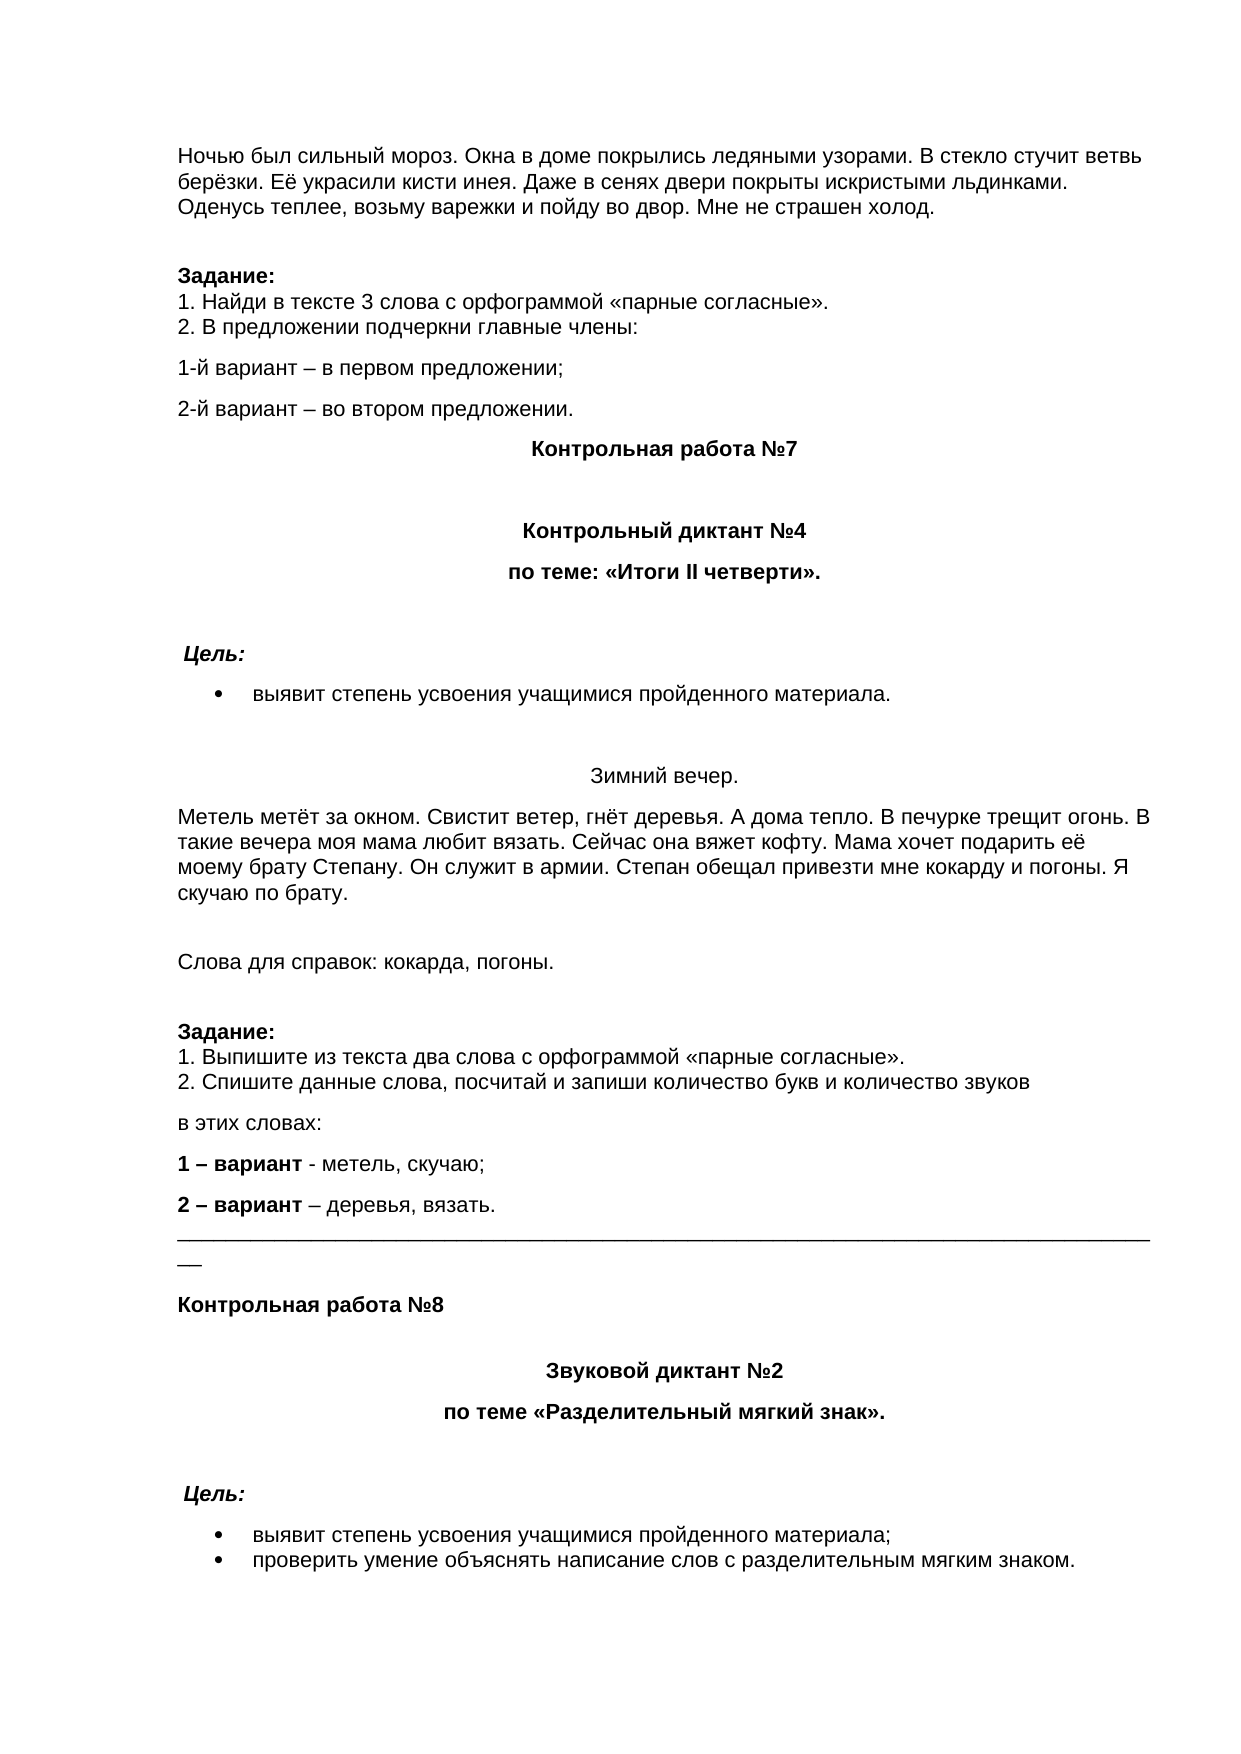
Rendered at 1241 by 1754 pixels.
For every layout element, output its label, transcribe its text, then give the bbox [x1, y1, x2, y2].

text Слова для справок: кокарда, погоны. [177, 949, 1152, 1003]
text Звуковой диктант №2 [177, 1333, 1152, 1383]
text Цель: [177, 640, 1152, 666]
text Задание: 1. Найди в тексте 3 слова с орфограммой «парные согласные». 2. В предложении подчеркни главные члены: [177, 263, 1152, 339]
text Цель: [177, 1481, 1152, 1506]
list выявит степень усвоения учащимися пройденного материала. [215, 681, 1152, 706]
text 1 – вариант - метель, скучаю; [177, 1151, 1152, 1176]
text 2 – вариант – деревья, вязать. __________________________________________________________________________________ Контрольная работа №8 [177, 1191, 1152, 1317]
text Контрольная работа №7 [177, 436, 1152, 461]
text 1-й вариант – в первом предложении; [177, 354, 1152, 380]
list выявит степень усвоения учащимися пройденного материала; [215, 1522, 1152, 1547]
text 2-й вариант – во втором предложении. [177, 395, 1152, 421]
text Задание: 1. Выпишите из текста два слова с орфограммой «парные согласные». 2. Спишите данные слова, посчитай и запиши количество букв и количество звуков [177, 1018, 1152, 1094]
text в этих словах: [177, 1110, 1152, 1135]
text по теме: «Итоги II четверти». [177, 559, 1152, 584]
list проверить умение объяснять написание слов с разделительным мягким знаком. [215, 1547, 1152, 1601]
text по теме «Разделительный мягкий знак». [177, 1399, 1152, 1424]
text Контрольный диктант №4 [177, 518, 1152, 543]
text Зимний вечер. [177, 763, 1152, 788]
text Метель метёт за окном. Свистит ветер, гнёт деревья. А дома тепло. В печурке трещит огонь. В такие вечера моя мама любит вязать. Сейчас она вяжет кофту. Мама хочет подарить её моему брату Степану. Он служит в армии. Степан обещал привезти мне кокарду и погоны. Я скучаю по брату. [177, 804, 1152, 933]
text Ночью был сильный мороз. Окна в доме покрылись ледяными узорами. В стекло стучит ветвь берёзки. Её украсили кисти инея. Даже в сенях двери покрыты искристыми льдинками. Оденусь теплее, возьму варежки и пойду во двор. Мне не страшен холод. [177, 118, 1152, 248]
